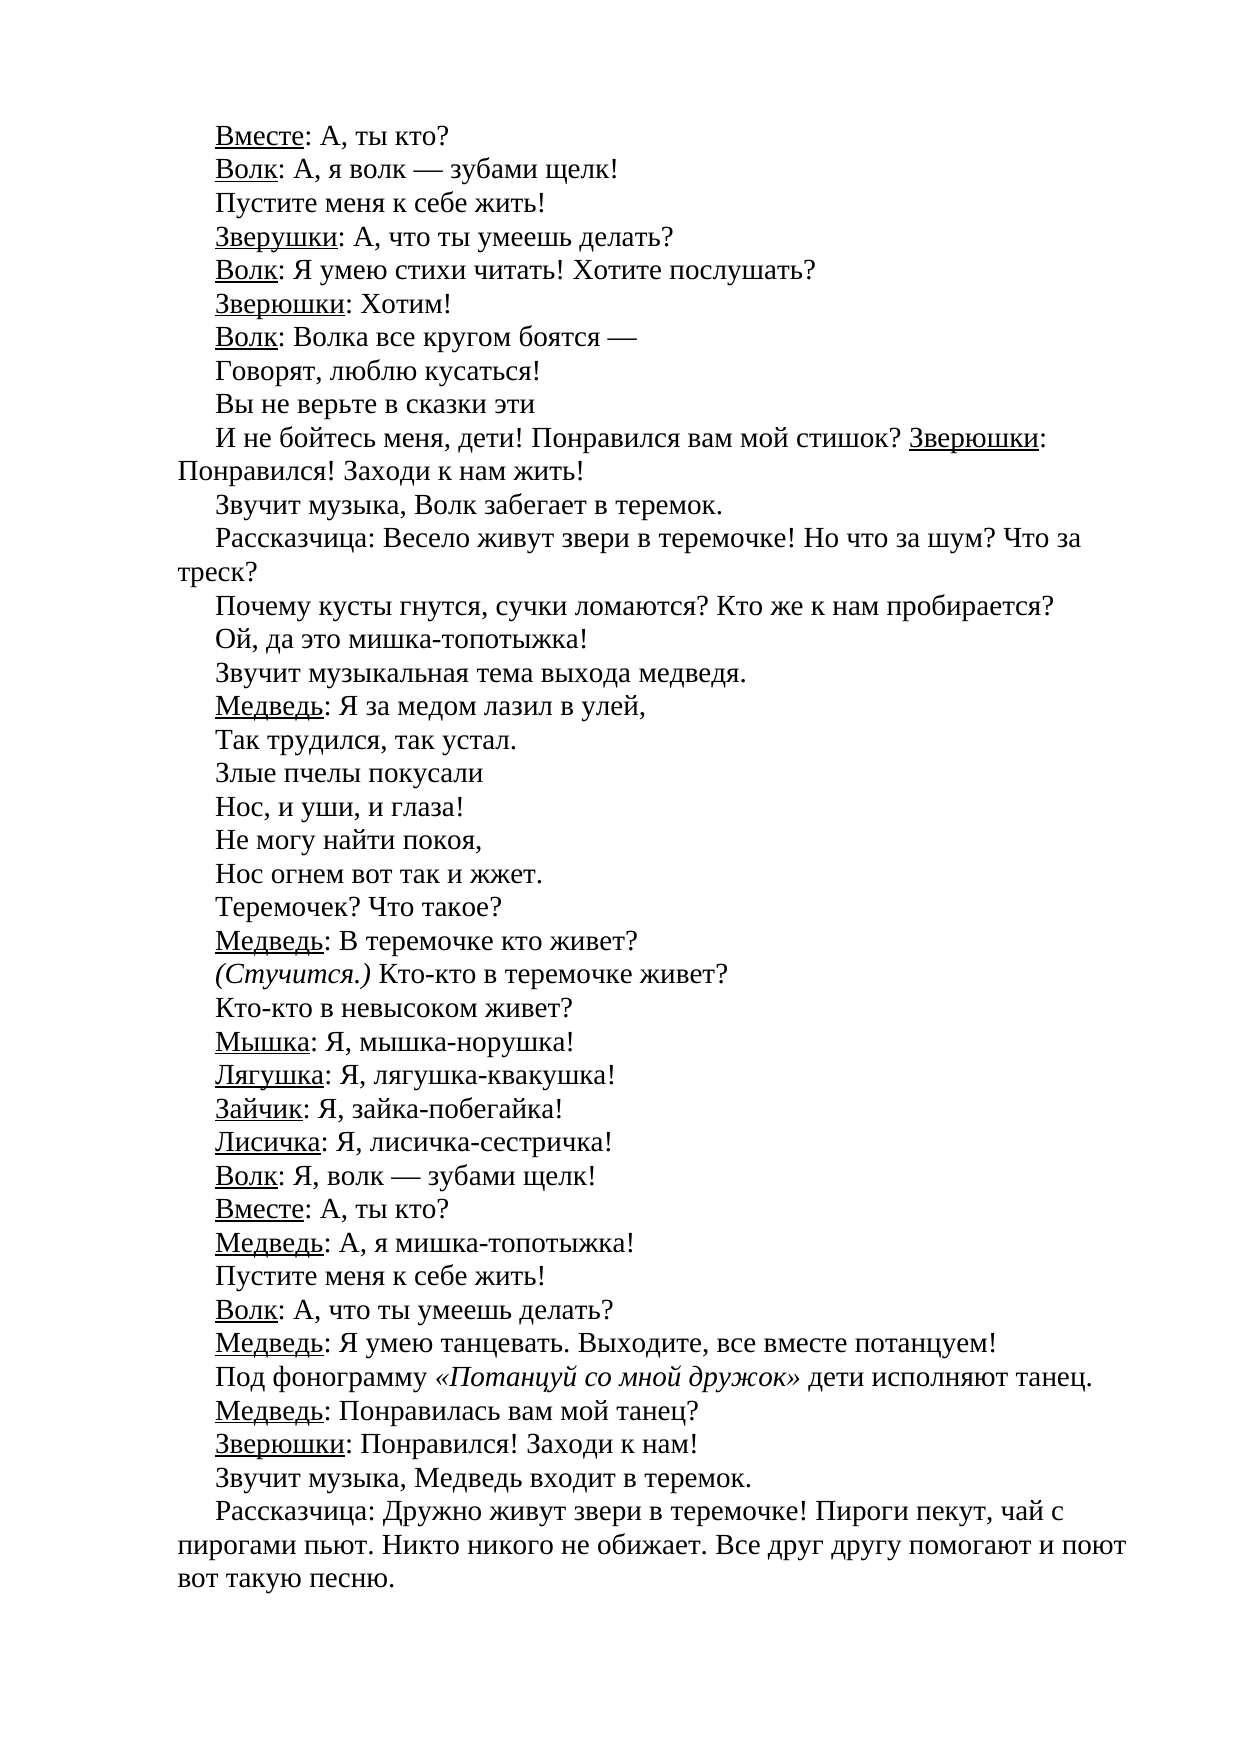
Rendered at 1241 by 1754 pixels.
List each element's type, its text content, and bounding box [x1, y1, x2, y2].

text Волк: А, что ты умеешь делать? [177, 1292, 1152, 1326]
text Зверушки: А, что ты умеешь делать? [177, 219, 1152, 252]
text Мышка: Я, мышка-норушка! [177, 1024, 1152, 1057]
text Лягушка: Я, лягушка-квакушка! [177, 1057, 1152, 1091]
text Злые пчелы покусали [177, 755, 1152, 789]
text Волк: Я, волк — зубами щелк! [177, 1158, 1152, 1191]
text Звучит музыкальная тема выхода медведя. [177, 655, 1152, 688]
text Нос, и уши, и глаза! [177, 789, 1152, 822]
text Ой, да это мишка-топотыжка! [177, 621, 1152, 655]
text Теремочек? Что такое? [177, 889, 1152, 923]
text Под фонограмму «Потанцуй со мной дружок» дети исполняют танец. [177, 1359, 1152, 1393]
text Зверюшки: Хотим! [177, 286, 1152, 319]
text Медведь: Понравилась вам мой танец? [177, 1393, 1152, 1426]
text Зверюшки: Понравился! Заходи к нам! [177, 1426, 1152, 1460]
text Так трудился, так устал. [177, 722, 1152, 755]
text Медведь: А, я мишка-топотыжка! [177, 1225, 1152, 1258]
text Звучит музыка, Медведь входит в теремок. [177, 1460, 1152, 1493]
text Волк: Волка все кругом боятся — [177, 319, 1152, 353]
text (Стучится.) Кто-кто в теремочке живет? [177, 957, 1152, 990]
text Зайчик: Я, зайка-побегайка! [177, 1091, 1152, 1124]
text Вы не верьте в сказки эти [177, 386, 1152, 420]
text Лисичка: Я, лисичка-сестричка! [177, 1124, 1152, 1158]
text Говорят, люблю кусаться! [177, 353, 1152, 386]
text Кто-кто в невысоком живет? [177, 990, 1152, 1024]
text Вместе: А, ты кто? [177, 1191, 1152, 1225]
text Почему кусты гнутся, сучки ломаются? Кто же к нам пробирается? [177, 588, 1152, 621]
text Медведь: Я за медом лазил в улей, [177, 688, 1152, 722]
text Волк: Я умею стихи читать! Хотите послушать? [177, 252, 1152, 286]
text И не бойтесь меня, дети! Понравился вам мой стишок? Зверюшки: Понравился! Заходи к нам жить! [177, 420, 1152, 487]
text Не могу найти покоя, [177, 822, 1152, 856]
text Пустите меня к себе жить! [177, 1258, 1152, 1292]
text Рассказчица: Дружно живут звери в теремочке! Пироги пекут, чай с пирогами пьют. Никто никого не обижает. Все друг другу помогают и поют вот такую песню. [177, 1493, 1152, 1594]
text Нос огнем вот так и жжет. [177, 856, 1152, 889]
text Медведь: В теремочке кто живет? [177, 923, 1152, 957]
text Пустите меня к себе жить! [177, 185, 1152, 219]
text Вместе: А, ты кто? [177, 118, 1152, 152]
text Волк: А, я волк — зубами щелк! [177, 152, 1152, 185]
text Рассказчица: Весело живут звери в теремочке! Но что за шум? Что за треск? [177, 521, 1152, 588]
text Медведь: Я умею танцевать. Выходите, все вместе потанцуем! [177, 1326, 1152, 1359]
text Звучит музыка, Волк забегает в теремок. [177, 487, 1152, 521]
